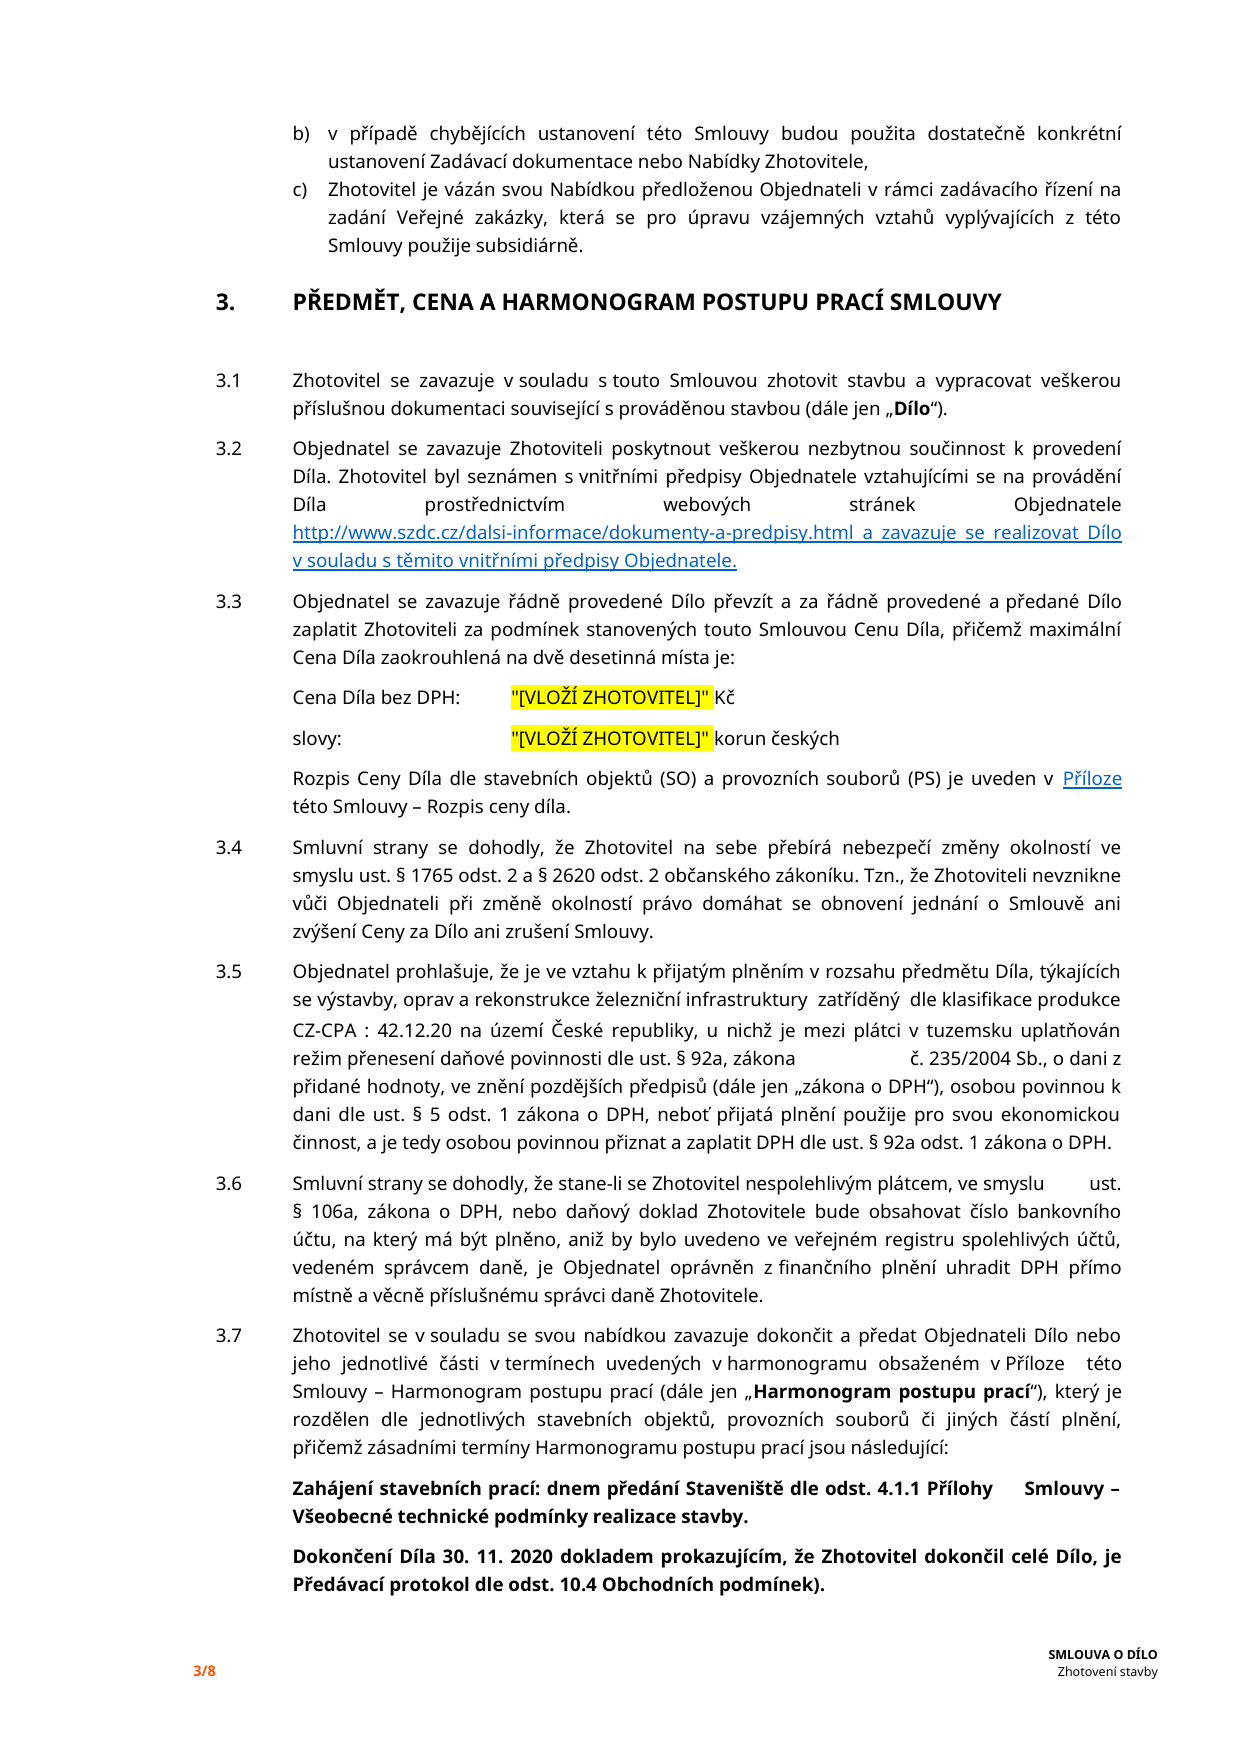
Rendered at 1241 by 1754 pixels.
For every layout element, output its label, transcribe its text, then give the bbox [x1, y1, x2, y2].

text Objednatel se zavazuje Zhotoviteli poskytnout veškerou nezbytnou součinnost k provedení Díla. Zhotovitel byl seznámen s vnitřními předpisy Objednatele vztahujícími se na provádění Díla prostřednictvím webových stránek Objednatele http://www.szdc.cz/dalsi-informace/dokumenty-a-predpisy.html a zavazuje se realizovat Dílo v souladu s těmito vnitřními předpisy Objednatele. [216, 435, 1122, 573]
text Smluvní strany se dohodly, že stane-li se Zhotovitel nespolehlivým plátcem, ve smyslu ust. § 106a, zákona o DPH, nebo daňový doklad Zhotovitele bude obsahovat číslo bankovního účtu, na který má být plněno, aniž by bylo uvedeno ve veřejném registru spolehlivých účtů, vedeném správcem daně, je Objednatel oprávněn z finančního plnění uhradit DPH přímo místně a věcně příslušnému správci daně Zhotovitele. [216, 1170, 1122, 1307]
text Zhotovitel se zavazuje v souladu s touto Smlouvou zhotovit stavbu a vypracovat veškerou příslušnou dokumentaci související s prováděnou stavbou (dále jen „Dílo“). [216, 367, 1122, 420]
text Objednatel prohlašuje, že je ve vztahu k přijatým plněním v rozsahu předmětu Díla, týkajících se výstavby, oprav a rekonstrukce železniční infrastruktury zatříděný dle klasifikace produkce CZ-CPA : 42.12.20 na území České republiky, u nichž je mezi plátci v tuzemsku uplatňován režim přenesení daňové povinnosti dle ust. § 92a, zákona č. 235/2004 Sb., o dani z přidané hodnoty, ve znění pozdějších předpisů (dále jen „zákona o DPH“), osobou povinnou k dani dle ust. § 5 odst. 1 zákona o DPH, neboť přijatá plnění použije pro svou ekonomickou činnost, a je tedy osobou povinnou přiznat a zaplatit DPH dle ust. § 92a odst. 1 zákona o DPH. [216, 959, 1122, 1155]
text Dokončení Díla 30. 11. 2020 dokladem prokazujícím, že Zhotovitel dokončil celé Dílo, je Předávací protokol dle odst. 10.4 Obchodních podmínek). [292, 1544, 1122, 1597]
text v případě chybějících ustanovení této Smlouvy budou použita dostatečně konkrétní ustanovení Zadávací dokumentace nebo Nabídky Zhotovitele, [292, 121, 1122, 174]
text PŘEDMĚT, CENA A HARMONOGRAM POSTUPU PRACÍ SMLOUVY [216, 286, 1122, 317]
text Smluvní strany se dohodly, že Zhotovitel na sebe přebírá nebezpečí změny okolností ve smyslu ust. § 1765 odst. 2 a § 2620 odst. 2 občanského zákoníku. Tzn., že Zhotoviteli nevznikne vůči Objednateli při změně okolností právo domáhat se obnovení jednání o Smlouvě ani zvýšení Ceny za Dílo ani zrušení Smlouvy. [216, 834, 1122, 944]
text Zhotovitel je vázán svou Nabídkou předloženou Objednateli v rámci zadávacího řízení na zadání Veřejné zakázky, která se pro úpravu vzájemných vztahů vyplývajících z této Smlouvy použije subsidiárně. [292, 177, 1122, 258]
text Zhotovitel se v souladu se svou nabídkou zavazuje dokončit a předat Objednateli Dílo nebo jeho jednotlivé části v termínech uvedených v harmonogramu obsaženém v Příloze této Smlouvy – Harmonogram postupu prací (dále jen „Harmonogram postupu prací“), který je rozdělen dle jednotlivých stavebních objektů, provozních souborů či jiných částí plnění, přičemž zásadními termíny Harmonogramu postupu prací jsou následující: [216, 1322, 1122, 1460]
text Zahájení stavebních prací: dnem předání Staveniště dle odst. 4.1.1 Přílohy Smlouvy – Všeobecné technické podmínky realizace stavby. [292, 1475, 1122, 1529]
text Objednatel se zavazuje řádně provedené Dílo převzít a za řádně provedené a předané Dílo zaplatit Zhotoviteli za podmínek stanovených touto Smlouvou Cenu Díla, přičemž maximální Cena Díla zaokrouhlená na dvě desetinná místa je: [216, 588, 1122, 669]
text Rozpis Ceny Díla dle stavebních objektů (SO) a provozních souborů (PS) je uveden v Příloze této Smlouvy – Rozpis ceny díla. [292, 766, 1122, 819]
text slovy: korun českých [292, 725, 511, 751]
text slovy: korun českých [714, 725, 1122, 751]
text Cena Díla bez DPH: Kč [292, 684, 1122, 710]
